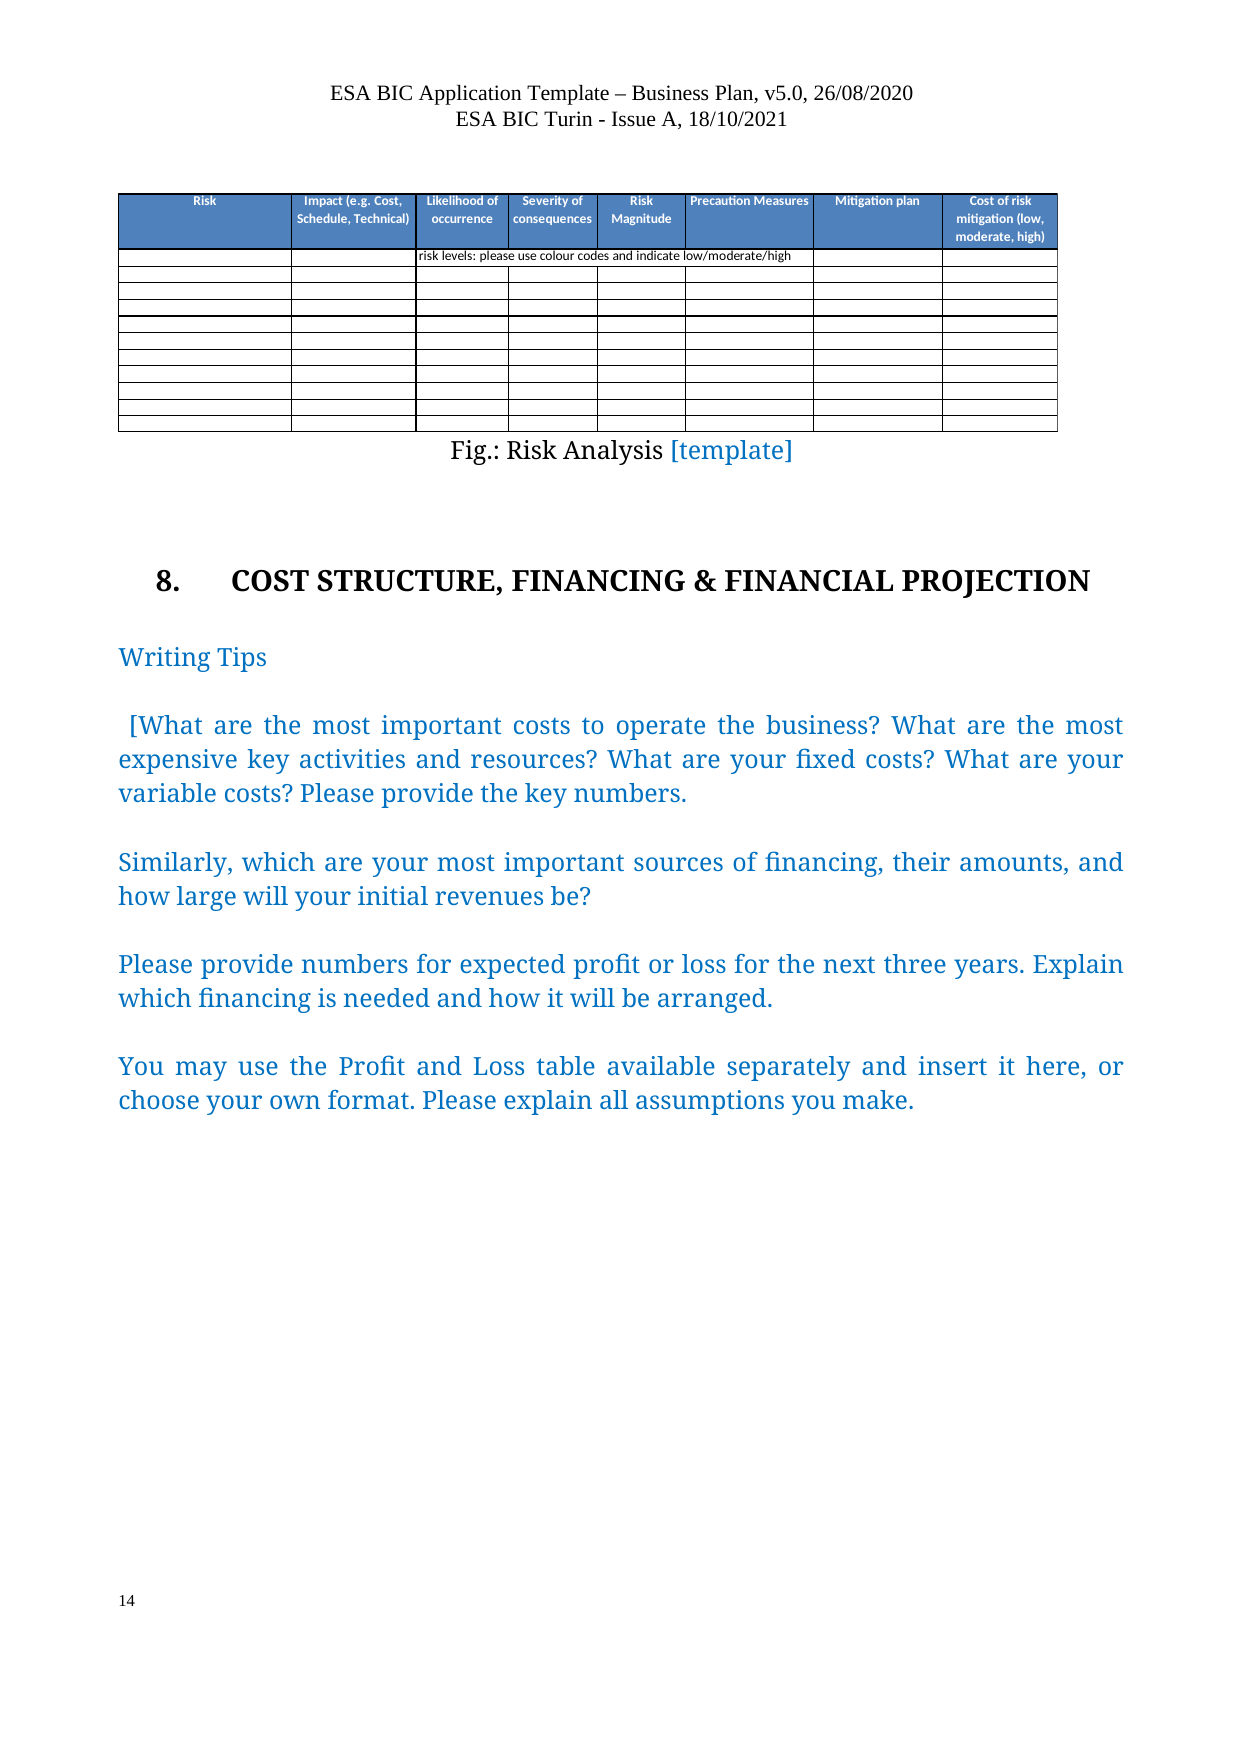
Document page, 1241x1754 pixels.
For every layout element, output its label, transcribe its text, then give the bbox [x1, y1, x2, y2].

text You may use the Profit and Loss table available separately and insert it here, or choose your own format. Please explain all assumptions you make. [118, 1048, 1125, 1117]
text Fig.: Risk Analysis [template] [118, 433, 1125, 467]
subtitle Cost Structure, FINANCING & Financial Projection [156, 560, 1125, 599]
text Writing Tips [118, 640, 1125, 674]
text Similarly, which are your most important sources of financing, their amounts, and how large will your initial revenues be? [118, 844, 1125, 912]
text Please provide numbers for expected profit or loss for the next three years. Explain which financing is needed and how it will be arranged. [118, 946, 1125, 1014]
text [What are the most important costs to operate the business? What are the most expensive key activities and resources? What are your fixed costs? What are your variable costs? Please provide the key numbers. [118, 708, 1125, 810]
